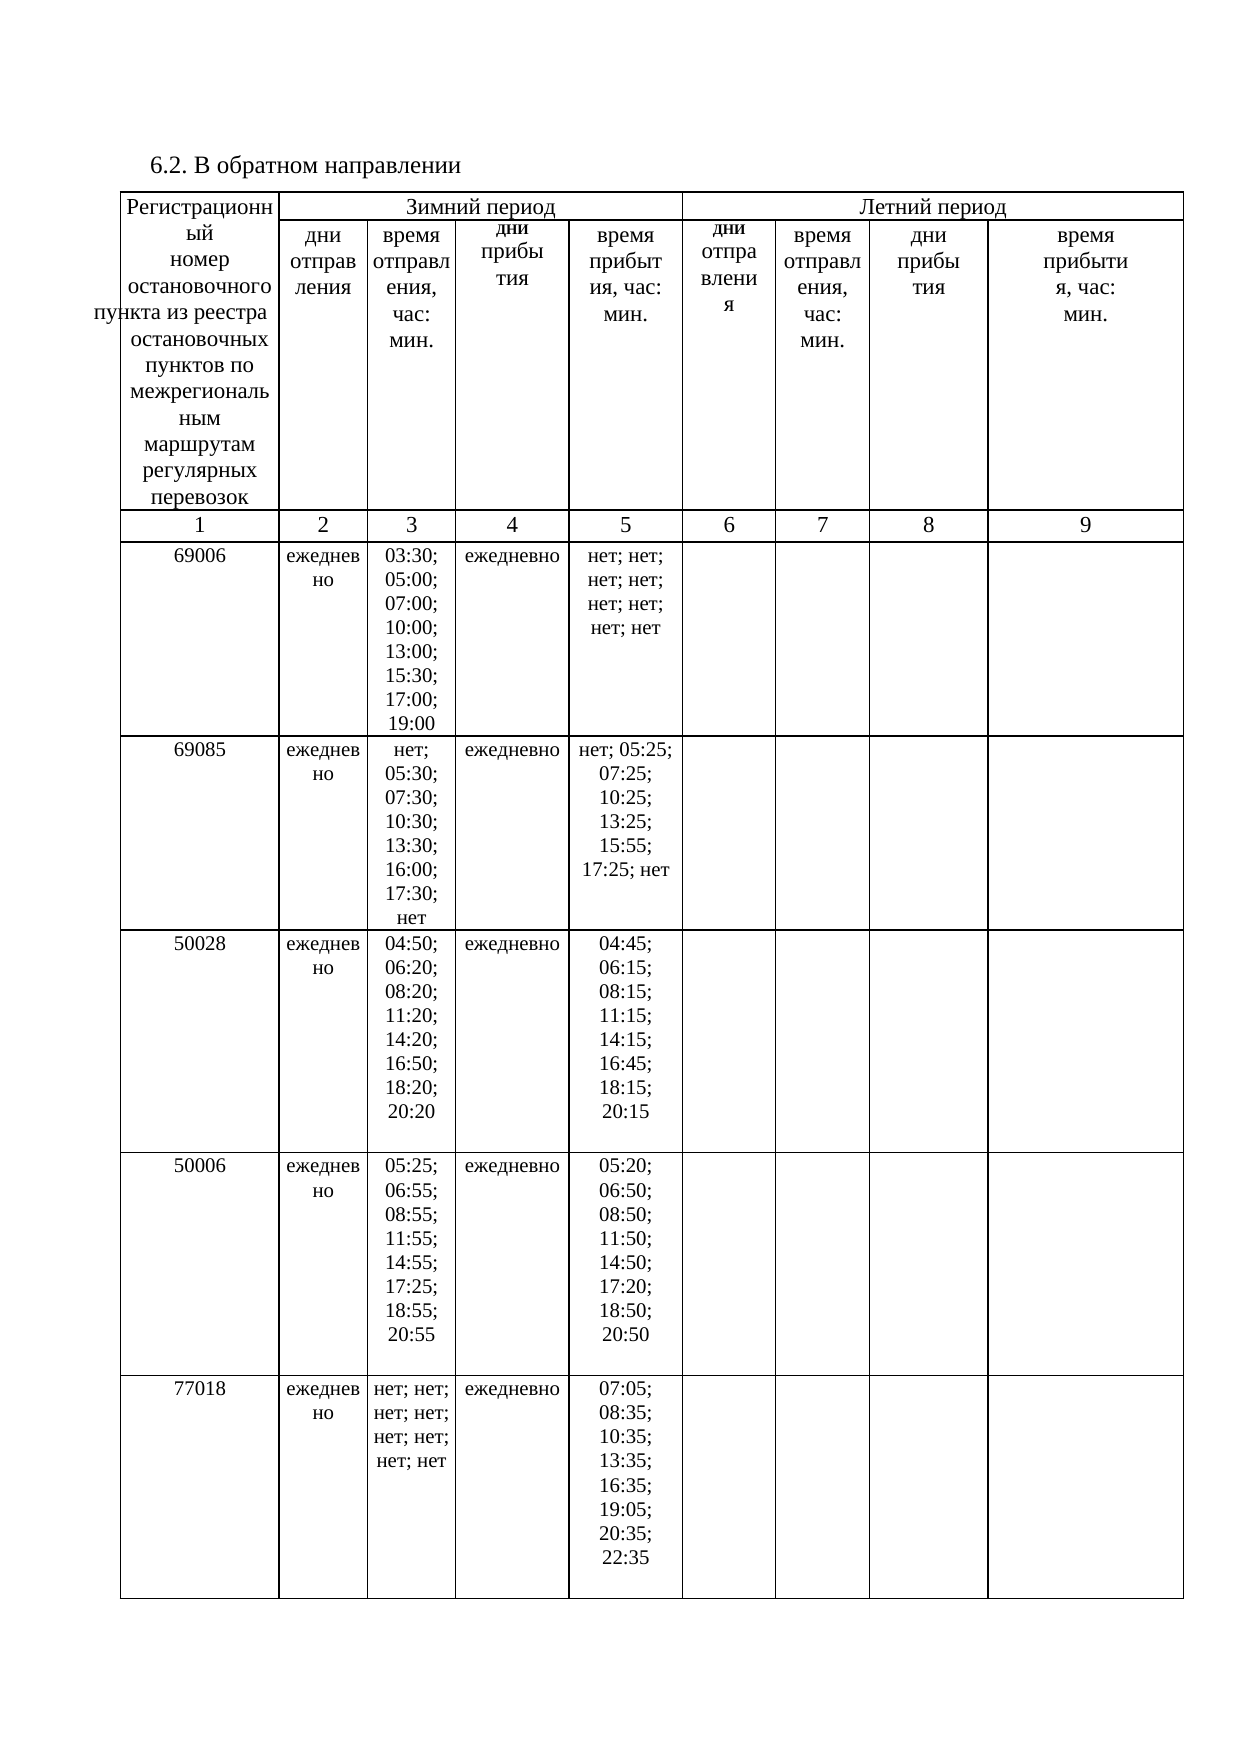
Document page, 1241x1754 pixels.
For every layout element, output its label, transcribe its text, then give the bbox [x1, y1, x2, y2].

table_cell [776, 737, 869, 929]
table_cell ежедневно [280, 737, 367, 929]
table_cell [683, 1153, 775, 1375]
table_cell время отправл ения, час: мин. [368, 221, 455, 509]
text 6.2. В обратном направлении [150, 150, 1090, 179]
table_cell время прибыти я, час: мин. [989, 221, 1183, 509]
table_cell нет; 05:25; 07:25; 10:25; 13:25; 15:55; 17:25; нет [570, 737, 682, 929]
table_cell 50006 [121, 1153, 278, 1375]
table_cell [870, 543, 987, 735]
table_cell нет; нет; нет; нет; нет; нет; нет; нет [368, 1376, 455, 1597]
table_cell [776, 543, 869, 735]
table_cell ежедневно [456, 543, 568, 735]
table_cell 05:20; 06:50; 08:50; 11:50; 14:50; 17:20; 18:50; 20:50 [570, 1153, 682, 1375]
table_cell 6 [683, 511, 775, 541]
table_cell 69006 [121, 543, 278, 735]
table_cell 8 [870, 511, 987, 541]
table_cell 07:05; 08:35; 10:35; 13:35; 16:35; 19:05; 20:35; 22:35 [570, 1376, 682, 1597]
table_cell [683, 931, 775, 1152]
table_cell 77018 [121, 1376, 278, 1597]
table_cell [776, 1153, 869, 1375]
table_cell ежедневно [456, 1376, 568, 1597]
table_cell 04:50; 06:20; 08:20; 11:20; 14:20; 16:50; 18:20; 20:20 [368, 931, 455, 1152]
table_cell [870, 1153, 987, 1375]
table_cell время отправл ения, час: мин. [776, 221, 869, 509]
table_cell нет; 05:30; 07:30; 10:30; 13:30; 16:00; 17:30; нет [368, 737, 455, 929]
table_cell 7 [776, 511, 869, 541]
table_cell нет; нет; нет; нет; нет; нет; нет; нет [570, 543, 682, 735]
table_cell ежедневно [280, 931, 367, 1152]
table_cell [683, 1376, 775, 1597]
table_cell 03:30; 05:00; 07:00; 10:00; 13:00; 15:30; 17:00; 19:00 [368, 543, 455, 735]
table_cell время прибыт ия, час: мин. [570, 221, 682, 509]
table_cell 05:25; 06:55; 08:55; 11:55; 14:55; 17:25; 18:55; 20:55 [368, 1153, 455, 1375]
table_cell [776, 1376, 869, 1597]
table_cell 50028 [121, 931, 278, 1152]
table_cell ДНИ прибы тия [456, 221, 568, 509]
table_cell [989, 737, 1183, 929]
table_cell [870, 737, 987, 929]
table_cell ежедневно [280, 1376, 367, 1597]
table_header Зимний период [280, 193, 682, 219]
table_cell 1 [121, 511, 278, 541]
table_cell [683, 737, 775, 929]
table_cell [870, 1376, 987, 1597]
table_cell [870, 931, 987, 1152]
table_cell [989, 543, 1183, 735]
table_header Летний период [683, 193, 1183, 219]
table_cell 04:45; 06:15; 08:15; 11:15; 14:15; 16:45; 18:15; 20:15 [570, 931, 682, 1152]
table_cell дни отправ ления [280, 221, 367, 509]
table_cell 2 [280, 511, 367, 541]
table_cell ежедневно [456, 737, 568, 929]
table_cell ежедневно [280, 543, 367, 735]
table_cell ежедневно [280, 1153, 367, 1375]
table_cell [989, 1376, 1183, 1597]
table_cell 9 [989, 511, 1183, 541]
table_header Регистрационный номер остановочного пункта из реестра остановочных пунктов по межрегиональным маршрутам регулярных перевозок [121, 193, 278, 509]
table_cell ДНИ отпра влени я [683, 221, 775, 509]
table_cell [989, 1153, 1183, 1375]
table_cell ежедневно [456, 931, 568, 1152]
table_cell 69085 [121, 737, 278, 929]
table_cell [989, 931, 1183, 1152]
table_cell ежедневно [456, 1153, 568, 1375]
table_cell 3 [368, 511, 455, 541]
table_cell 4 [456, 511, 568, 541]
table_cell дни прибы тия [870, 221, 987, 509]
table_cell 5 [570, 511, 682, 541]
table_cell [683, 543, 775, 735]
table_cell [776, 931, 869, 1152]
